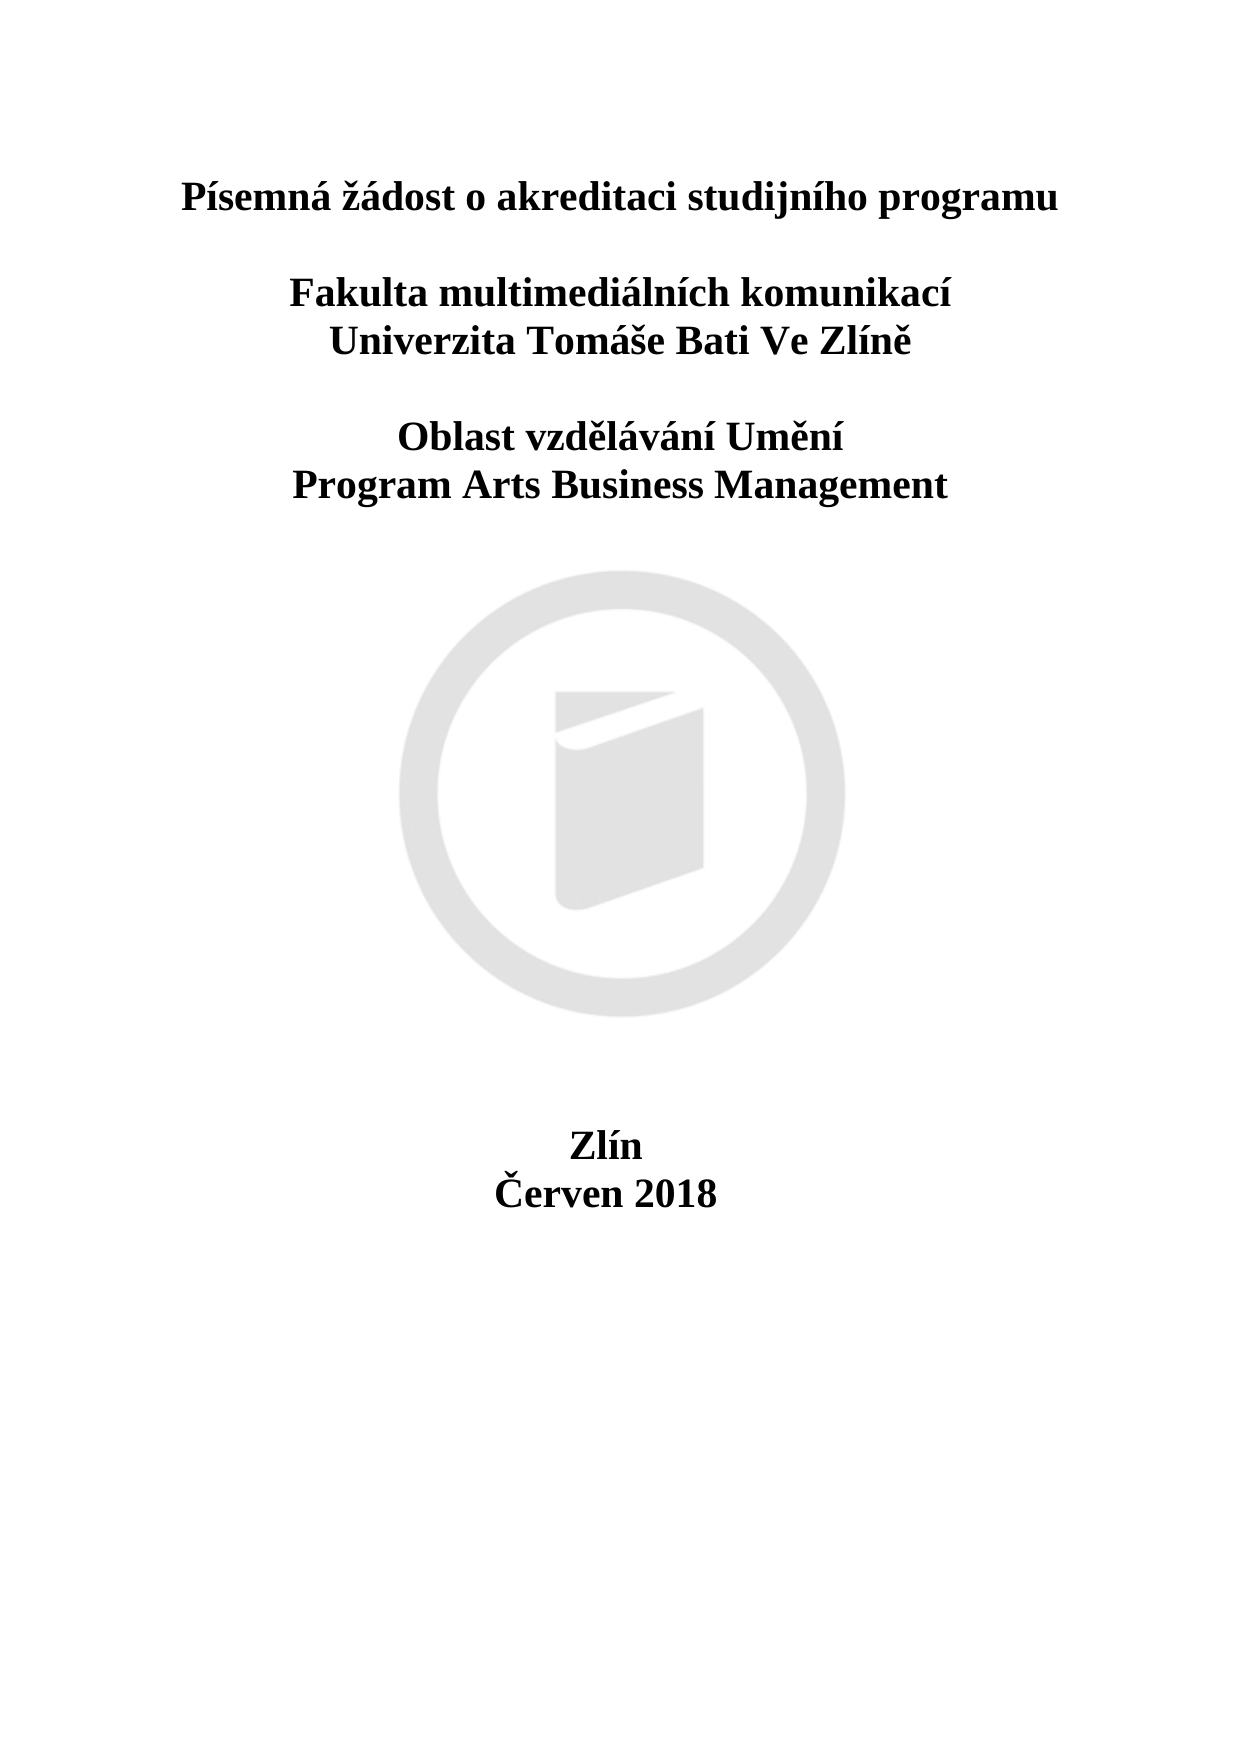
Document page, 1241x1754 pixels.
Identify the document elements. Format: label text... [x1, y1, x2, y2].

text Univerzita Tomáše Bati Ve Zlíně [148, 315, 1093, 363]
text Program Arts Business Management [148, 459, 1093, 507]
picture [384, 561, 857, 1029]
text Fakulta multimediálních komunikací [148, 267, 1093, 315]
text Oblast vzdělávání Umění [148, 411, 1093, 459]
text Písemná žádost o akreditaci studijního programu [148, 172, 1093, 219]
